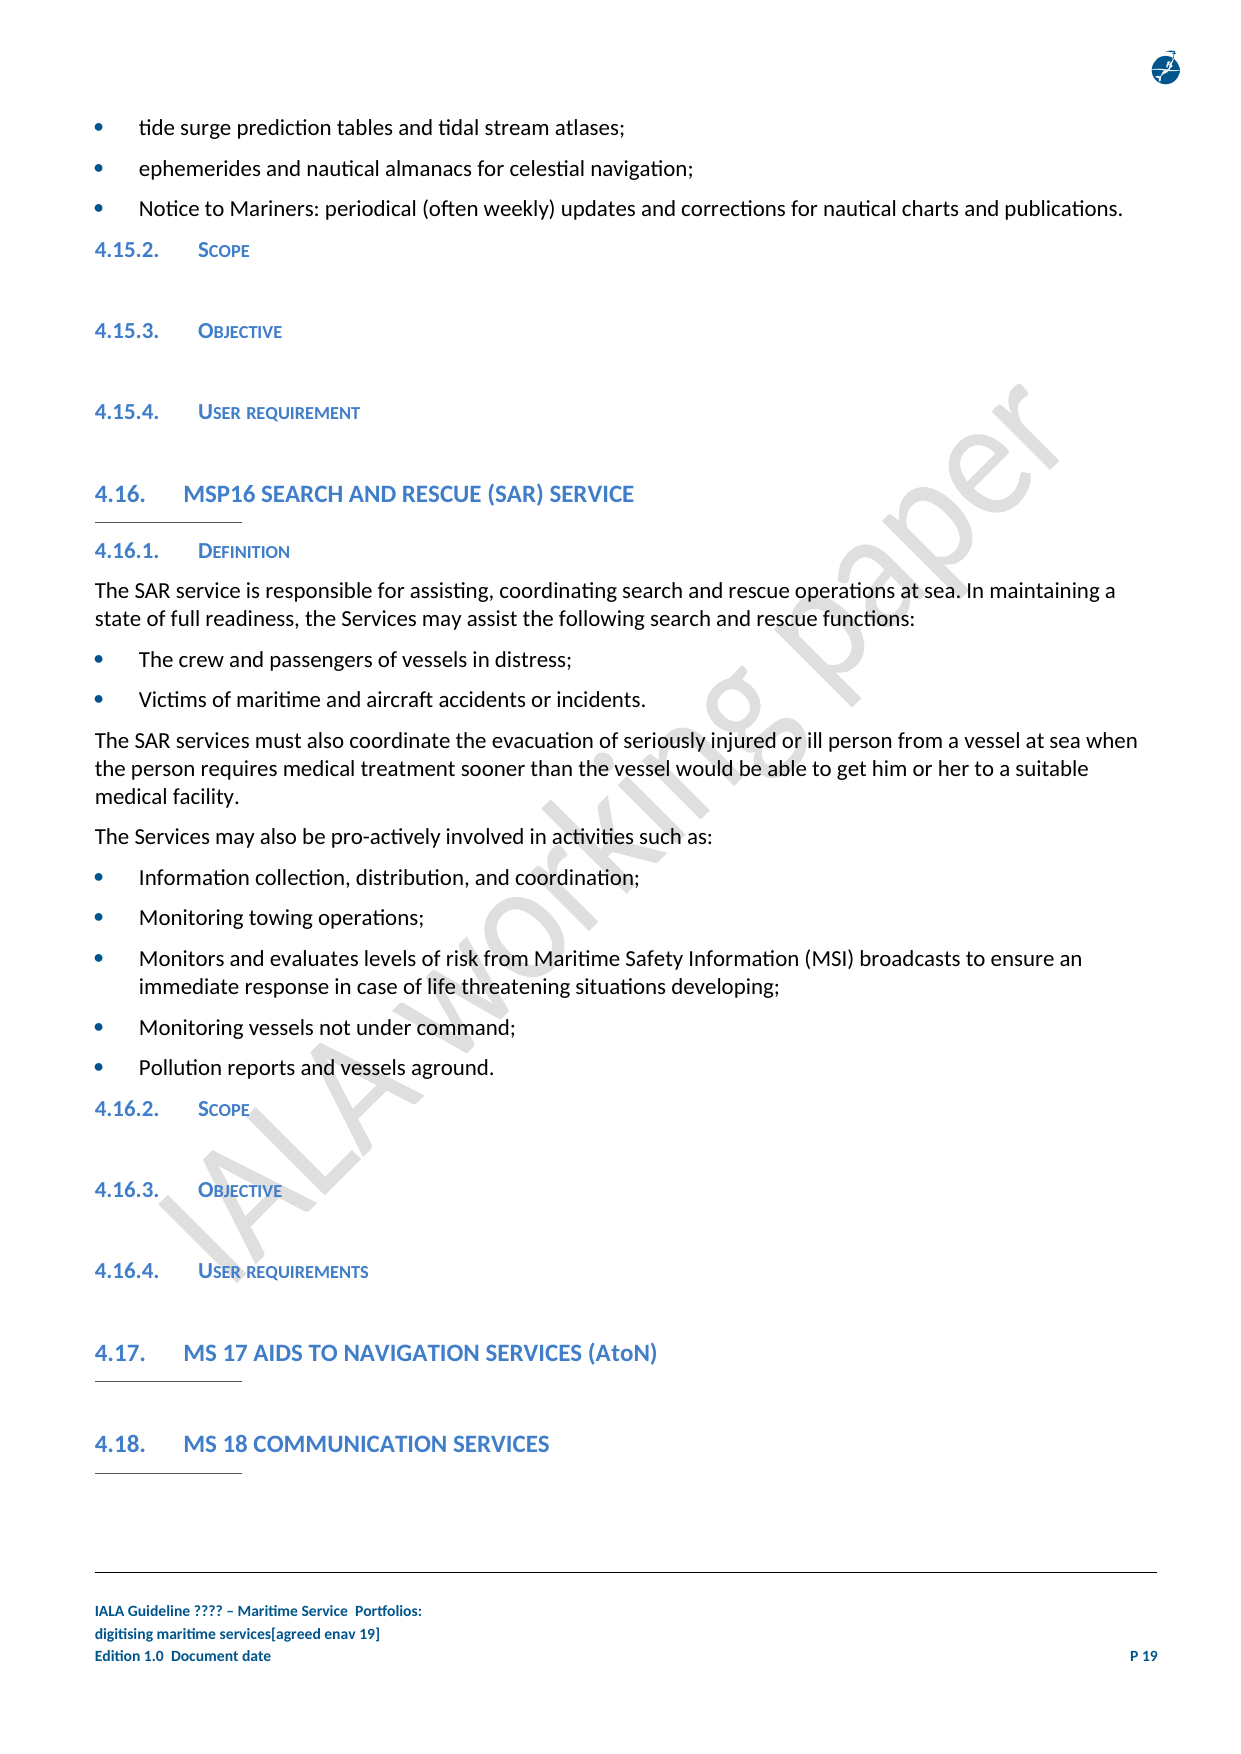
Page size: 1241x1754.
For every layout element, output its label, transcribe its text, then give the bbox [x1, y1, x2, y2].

text ephemerides and nautical almanacs for celestial navigation; [94, 154, 1157, 182]
subtitle Scope [94, 1094, 1157, 1122]
subtitle Definition [94, 536, 1157, 564]
text The crew and passengers of vessels in distress; [94, 645, 1157, 673]
text Monitors and evaluates levels of risk from Maritime Safety Information (MSI) broadcasts to ensure an immediate response in case of life threatening situations developing; [94, 944, 1157, 1000]
text Monitoring vessels not under command; [94, 1013, 1157, 1041]
text The SAR service is responsible for assisting, coordinating search and rescue operations at sea. In maintaining a state of full readiness, the Services may assist the following search and rescue functions: [94, 576, 1157, 632]
text Information collection, distribution, and coordination; [94, 863, 1157, 891]
text Victims of maritime and aircraft accidents or incidents. [94, 685, 1157, 713]
text Monitoring towing operations; [94, 903, 1157, 932]
subtitle MSP16 Search and Rescue (SAR) Service [94, 478, 1157, 509]
subtitle MS 17 Aids to Navigation services (AtoN) [94, 1337, 1157, 1367]
subtitle Objective [94, 316, 1157, 344]
subtitle Scope [94, 235, 1157, 263]
picture [1120, 0, 1239, 119]
text Notice to Mariners: periodical (often weekly) updates and corrections for nautical charts and publications. [94, 194, 1157, 223]
text Pollution reports and vessels aground. [94, 1053, 1157, 1081]
text The SAR services must also coordinate the evacuation of seriously injured or ill person from a vessel at sea when the person requires medical treatment sooner than the vessel would be able to get him or her to a suitable medical facility. [94, 726, 1157, 810]
subtitle MS 18 Communication services [94, 1429, 1157, 1459]
subtitle User requirement [94, 397, 1157, 425]
text tide surge prediction tables and tidal stream atlases; [94, 113, 1157, 142]
subtitle User requirements [94, 1256, 1157, 1284]
subtitle Objective [94, 1175, 1157, 1203]
text The Services may also be pro-actively involved in activities such as: [94, 822, 1157, 851]
